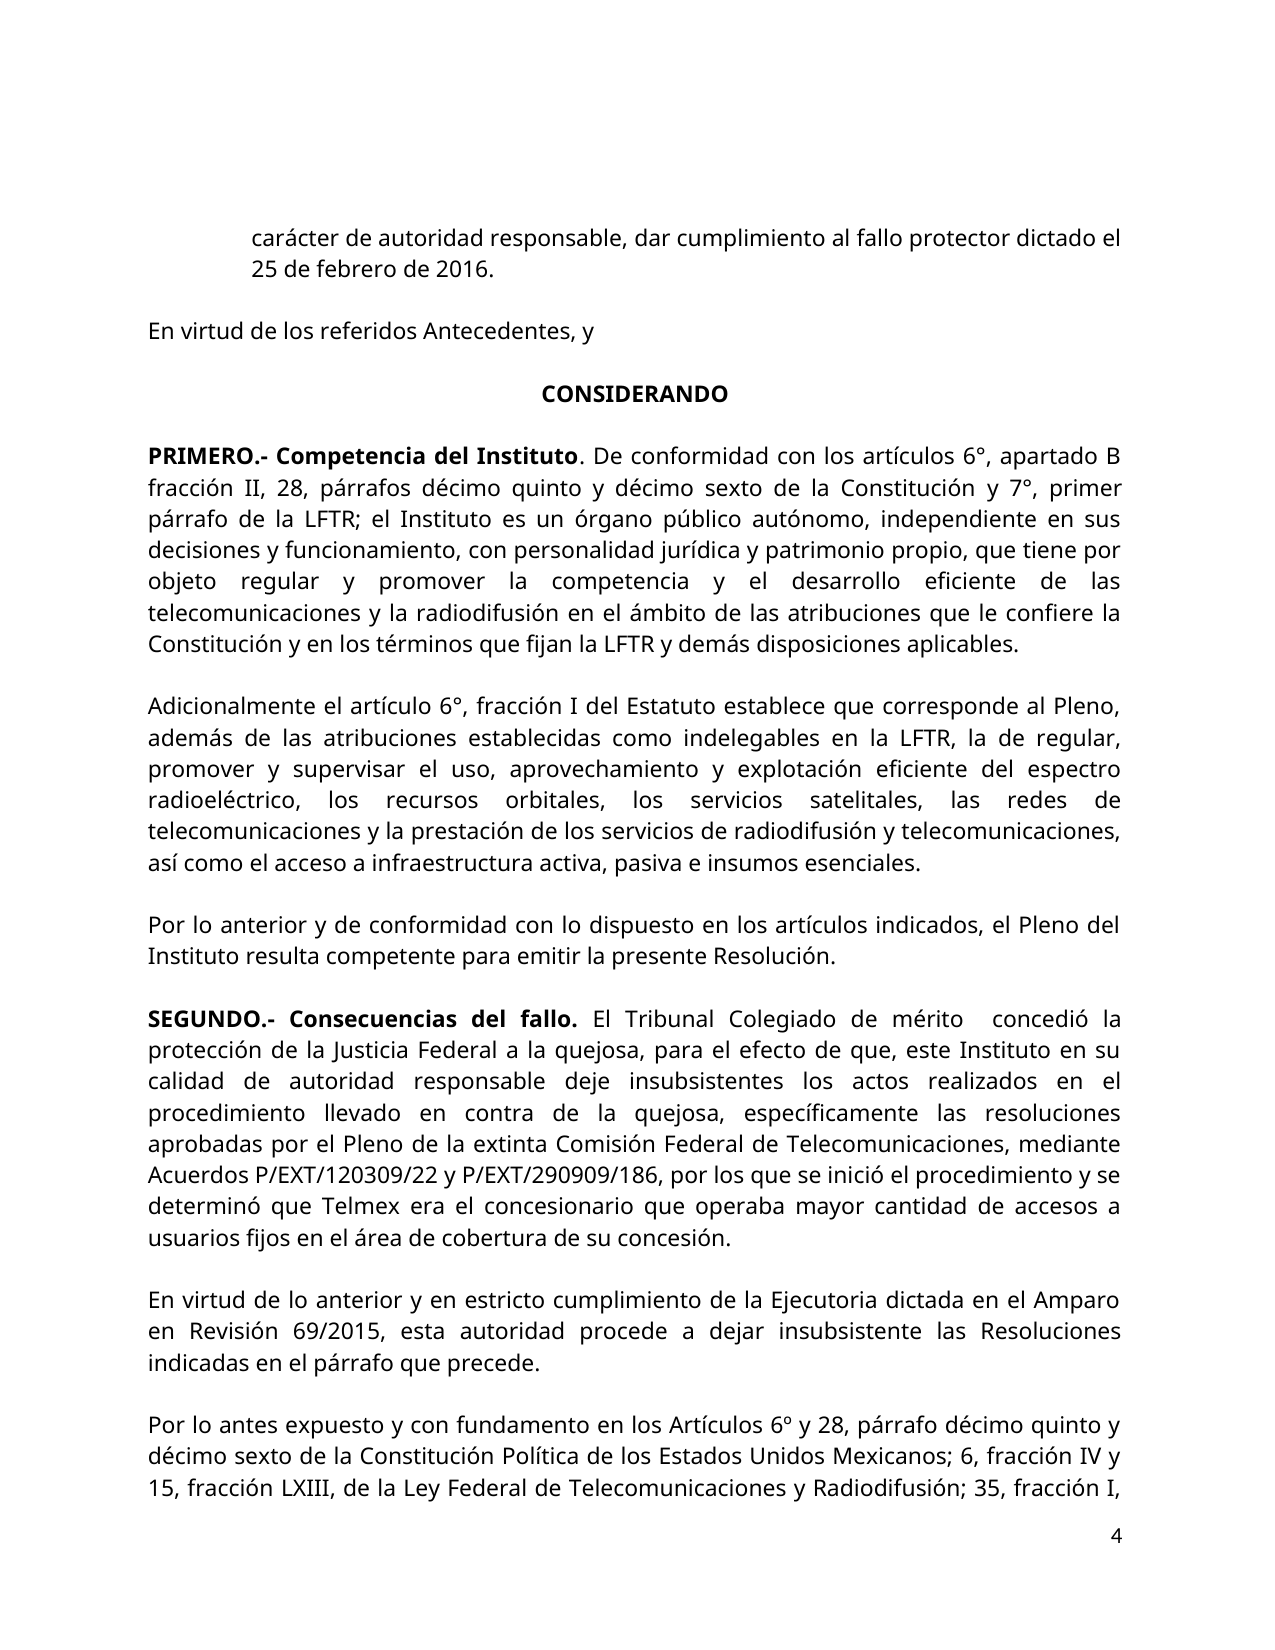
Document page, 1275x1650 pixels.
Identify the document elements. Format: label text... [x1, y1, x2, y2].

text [148, 1409, 1122, 1503]
text PRIMERO.- Competencia del Instituto. De conformidad con los artículos 6°, apartado B fracción II, 28, párrafos décimo quinto y décimo sexto de la Constitución y 7°, primer párrafo de la LFTR; el Instituto es un órgano público autónomo, independiente en sus decisiones y funcionamiento, con personalidad jurídica y patrimonio propio, que tiene por objeto regular y promover la competencia y el desarrollo eficiente de las telecomunicaciones y la radiodifusión en el ámbito de las atribuciones que le confiere la Constitución y en los términos que fijan la LFTR y demás disposiciones aplicables. [148, 440, 1122, 659]
text CONSIDERANDO [148, 378, 1122, 409]
text Por lo anterior y de conformidad con lo dispuesto en los artículos indicados, el Pleno del Instituto resulta competente para emitir la presente Resolución. [148, 909, 1122, 972]
text En virtud de lo anterior y en estricto cumplimiento de la Ejecutoria dictada en el Amparo en Revisión 69/2015, esta autoridad procede a dejar insubsistente las Resoluciones indicadas en el párrafo que precede. [148, 1284, 1122, 1378]
text Adicionalmente el artículo 6°, fracción I del Estatuto establece que corresponde al Pleno, además de las atribuciones establecidas como indelegables en la LFTR, la de regular, promover y supervisar el uso, aprovechamiento y explotación eficiente del espectro radioeléctrico, los recursos orbitales, los servicios satelitales, las redes de telecomunicaciones y la prestación de los servicios de radiodifusión y telecomunicaciones, así como el acceso a infraestructura activa, pasiva e insumos esenciales. [148, 690, 1122, 878]
text En virtud de los referidos Antecedentes, y [148, 315, 1122, 347]
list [192, 222, 1122, 284]
text SEGUNDO.- Consecuencias del fallo. El Tribunal Colegiado de mérito concedió la protección de la Justicia Federal a la quejosa, para el efecto de que, este Instituto en su calidad de autoridad responsable deje insubsistentes los actos realizados en el procedimiento llevado en contra de la quejosa, específicamente las resoluciones aprobadas por el Pleno de la extinta Comisión Federal de Telecomunicaciones, mediante Acuerdos P/EXT/120309/22 y P/EXT/290909/186, por los que se inició el procedimiento y se determinó que Telmex era el concesionario que operaba mayor cantidad de accesos a usuarios fijos en el área de cobertura de su concesión. [148, 1003, 1122, 1253]
